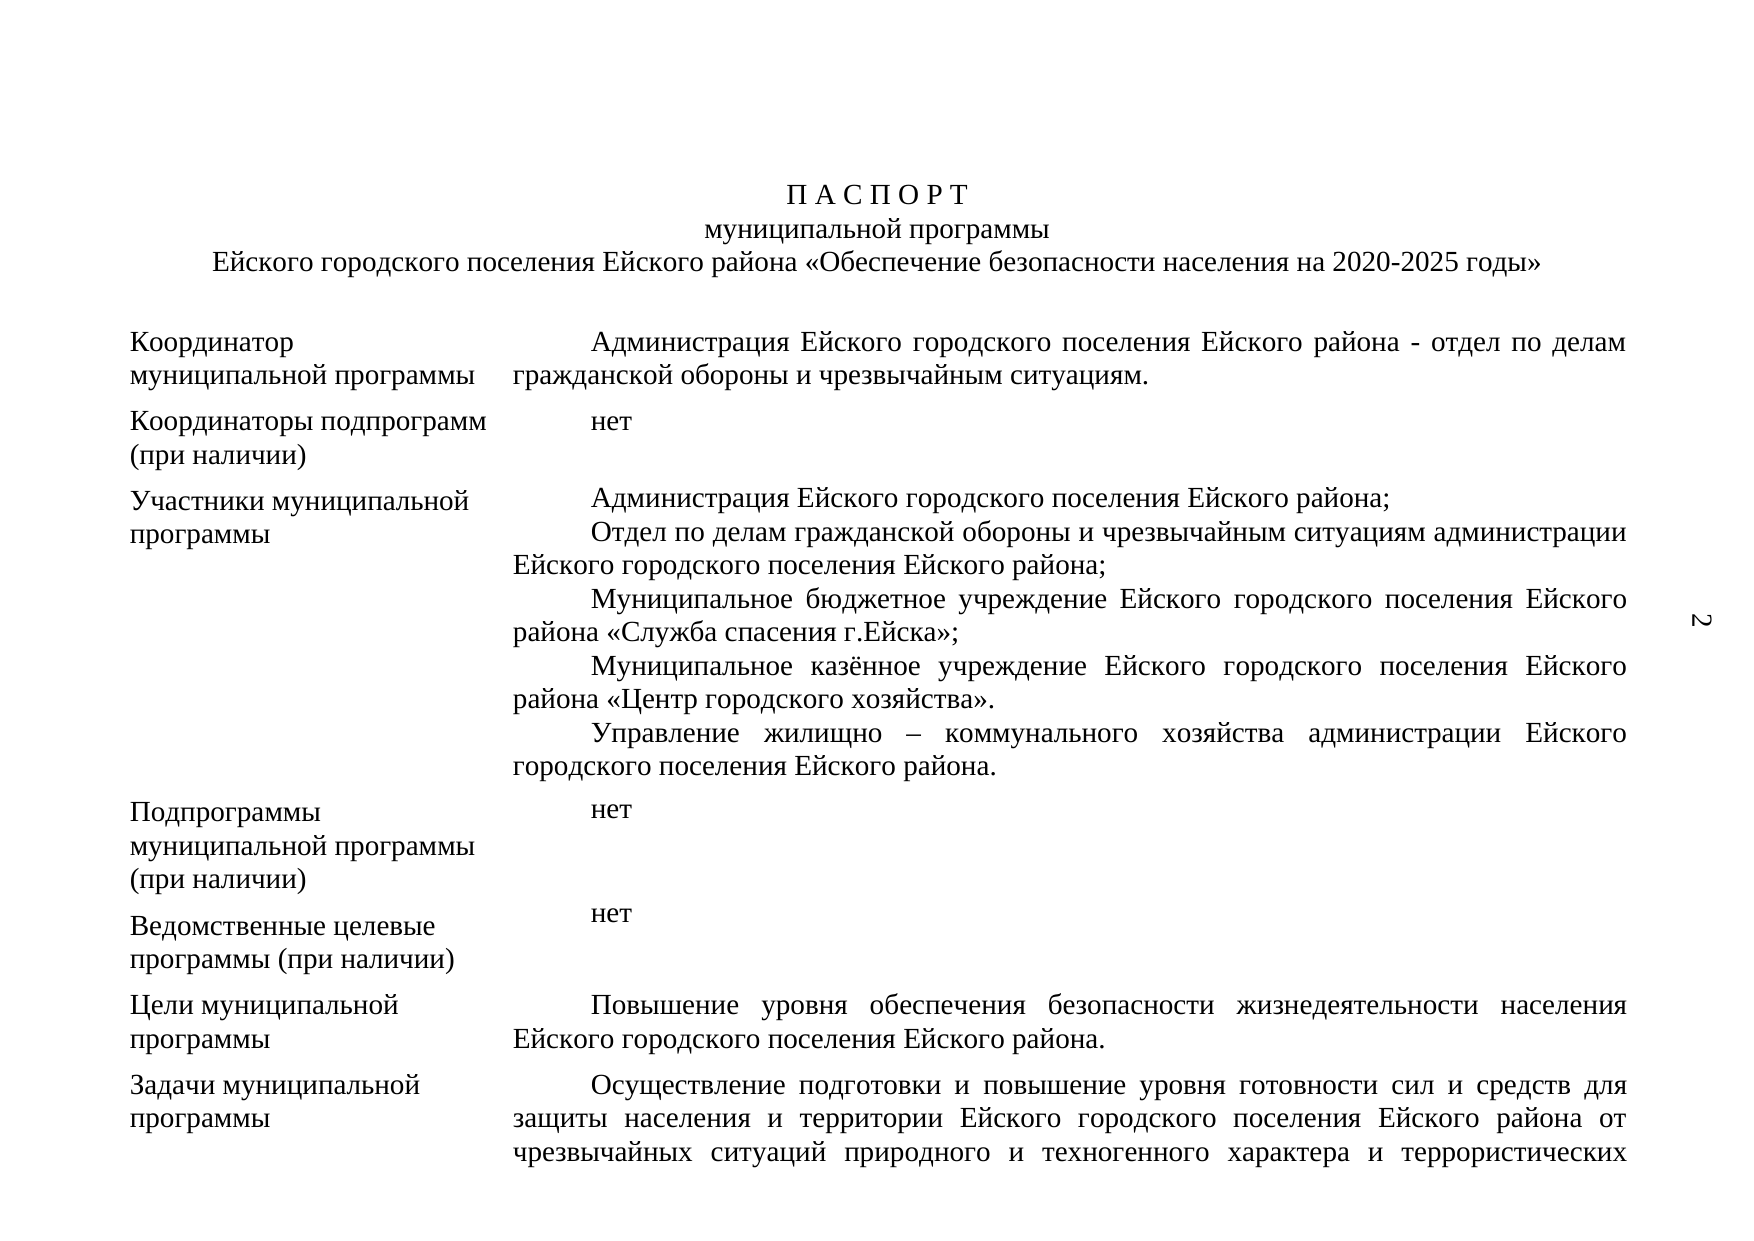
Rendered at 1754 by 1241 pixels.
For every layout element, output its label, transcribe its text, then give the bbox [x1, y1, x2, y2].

table_cell Подпрограммы муниципальной программы (при наличии) [118, 782, 501, 895]
text муниципальной программы [118, 211, 1636, 244]
table_cell нет [501, 895, 1639, 975]
table_cell Ведомственные целевые программы (при наличии) [118, 895, 501, 975]
table_header Администрация Ейского городского поселения Ейского района - отдел по делам гражданской обороны и чрезвычайным ситуациям. [501, 311, 1639, 391]
text Ейского городского поселения Ейского района «Обеспечение безопасности населения на 2020-2025 годы» [118, 244, 1636, 278]
text П А С П О Р Т [118, 177, 1636, 211]
table_cell нет [501, 391, 1639, 471]
table_cell Повышение уровня обеспечения безопасности жизнедеятельности населения Ейского городского поселения Ейского района. [501, 975, 1639, 1054]
table_header Координатор муниципальной программы [118, 311, 501, 391]
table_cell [501, 1054, 1639, 1167]
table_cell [118, 1054, 501, 1167]
table_cell нет [501, 782, 1639, 895]
table_cell Цели муниципальной программы [118, 975, 501, 1054]
table_cell Координаторы подпрограмм (при наличии) [118, 391, 501, 471]
table_cell Участники муниципальной программы [118, 471, 501, 782]
table_cell Администрация Ейского городского поселения Ейского района; Отдел по делам гражданской обороны и чрезвычайным ситуациям администрации Ейского городского поселения Ейского района; Муниципальное бюджетное учреждение Ейского городского поселения Ейского района «Служба спасения г.Ейска»; Муниципальное казённое учреждение Ейского городского поселения Ейского района «Центр городского хозяйства». Управление жилищно – коммунального хозяйства администрации Ейского городского поселения Ейского района. [501, 471, 1639, 782]
